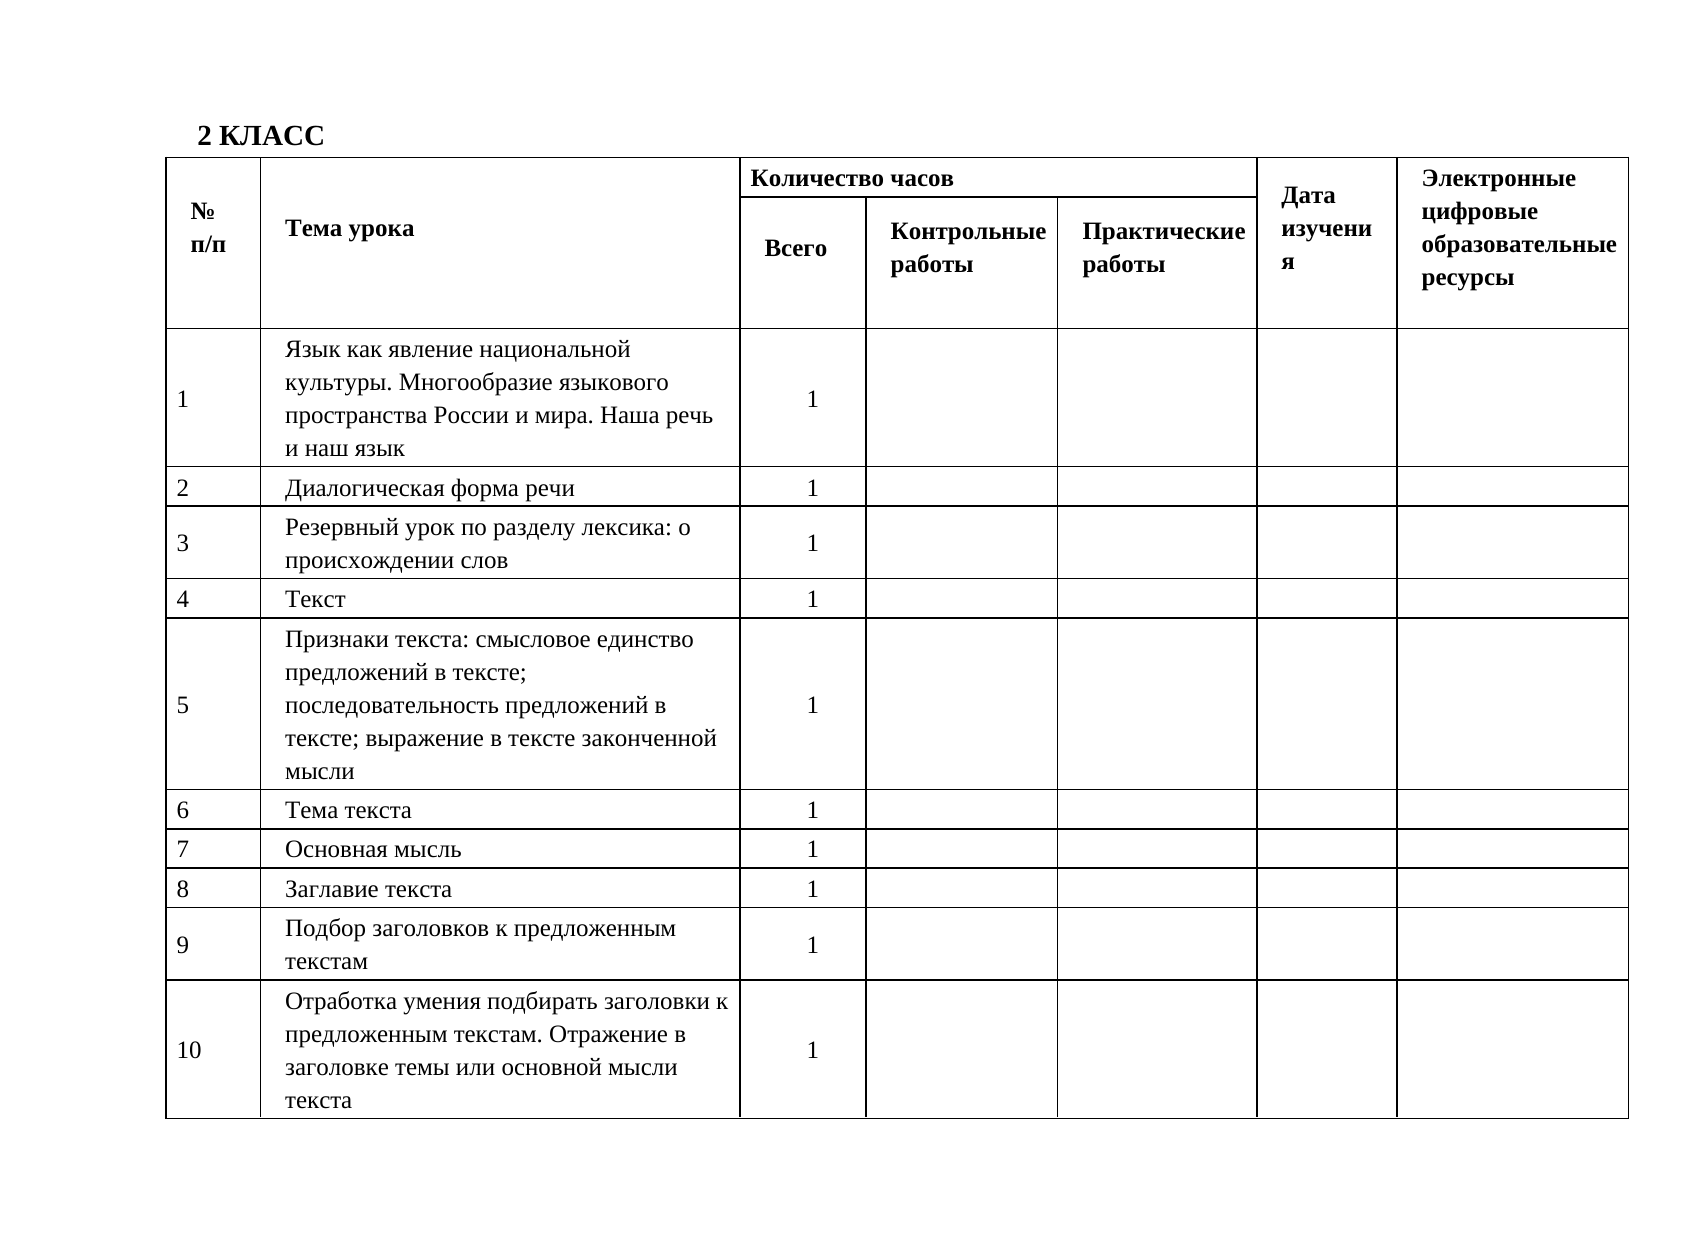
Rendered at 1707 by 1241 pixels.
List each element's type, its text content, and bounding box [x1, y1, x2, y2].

table_cell Диалогическая форма речи [261, 467, 739, 505]
table_cell [1258, 790, 1396, 828]
table_cell 1 [741, 981, 865, 1117]
table_cell [1398, 790, 1628, 828]
table_cell 6 [167, 790, 260, 828]
table_cell [867, 790, 1057, 828]
table_cell Текст [261, 579, 739, 617]
table_cell [1058, 579, 1256, 617]
table_cell 1 [741, 579, 865, 617]
table_cell Практические работы [1058, 198, 1256, 327]
text 2 КЛАСС [190, 118, 1618, 152]
table_cell [867, 908, 1057, 979]
table_cell [1398, 579, 1628, 617]
table_cell [867, 830, 1057, 867]
table_cell Резервный урок по разделу лексика: о происхождении слов [261, 507, 739, 578]
table_cell [1398, 908, 1628, 979]
table_cell 1 [741, 869, 865, 907]
table_cell Язык как явление национальной культуры. Многообразие языкового пространства России и мира. Наша речь и наш язык [261, 329, 739, 466]
table_cell [1258, 579, 1396, 617]
table_cell 3 [167, 507, 260, 578]
table_cell Контрольные работы [867, 198, 1057, 327]
table_cell Отработка умения подбирать заголовки к предложенным текстам. Отражение в заголовке темы или основной мысли текста [261, 981, 739, 1117]
table_cell [1058, 908, 1256, 979]
table_cell [867, 579, 1057, 617]
table_cell 1 [741, 830, 865, 867]
table_cell [1058, 619, 1256, 788]
table_cell [1258, 329, 1396, 466]
table_cell [1398, 869, 1628, 907]
table_cell [1398, 507, 1628, 578]
table_cell 4 [167, 579, 260, 617]
table_cell 1 [741, 507, 865, 578]
table_cell Тема текста [261, 790, 739, 828]
table_cell [867, 619, 1057, 788]
table_cell 10 [167, 981, 260, 1117]
table_cell 1 [741, 908, 865, 979]
table_header Тема урока [261, 158, 739, 327]
table_cell Всего [741, 198, 865, 327]
table_cell [1258, 981, 1396, 1117]
table_cell [1398, 619, 1628, 788]
table_cell [1058, 329, 1256, 466]
table_cell 1 [741, 619, 865, 788]
table_cell Заглавие текста [261, 869, 739, 907]
table_cell 5 [167, 619, 260, 788]
table_cell [1258, 467, 1396, 505]
table_cell [1258, 619, 1396, 788]
table_cell 7 [167, 830, 260, 867]
table_cell [1398, 981, 1628, 1117]
table_cell 1 [741, 790, 865, 828]
table_cell [1058, 981, 1256, 1117]
table_cell [1398, 329, 1628, 466]
table_cell [1058, 830, 1256, 867]
table_header Дата изучения [1258, 158, 1396, 327]
table_cell [1398, 830, 1628, 867]
table_cell [867, 507, 1057, 578]
table_cell [867, 467, 1057, 505]
table_cell [1258, 869, 1396, 907]
table_cell [1258, 830, 1396, 867]
table_cell [867, 329, 1057, 466]
table_cell Подбор заголовков к предложенным текстам [261, 908, 739, 979]
table_cell 9 [167, 908, 260, 979]
table_cell [1058, 869, 1256, 907]
table_header Электронные цифровые образовательные ресурсы [1398, 158, 1628, 327]
table_cell [1058, 467, 1256, 505]
table_cell [1058, 507, 1256, 578]
table_cell 8 [167, 869, 260, 907]
table_header № п/п [167, 158, 260, 327]
table_cell 1 [741, 467, 865, 505]
table_cell [1258, 507, 1396, 578]
table_cell [867, 981, 1057, 1117]
table_cell 1 [741, 329, 865, 466]
table_cell 1 [167, 329, 260, 466]
table_cell [1058, 790, 1256, 828]
table_cell Признаки текста: смысловое единство предложений в тексте; последовательность предложений в тексте; выражение в тексте законченной мысли [261, 619, 739, 788]
table_cell 2 [167, 467, 260, 505]
table_header Количество часов [741, 158, 1256, 196]
table_cell [1398, 467, 1628, 505]
table_cell [1258, 908, 1396, 979]
table_cell Основная мысль [261, 830, 739, 867]
table_cell [867, 869, 1057, 907]
